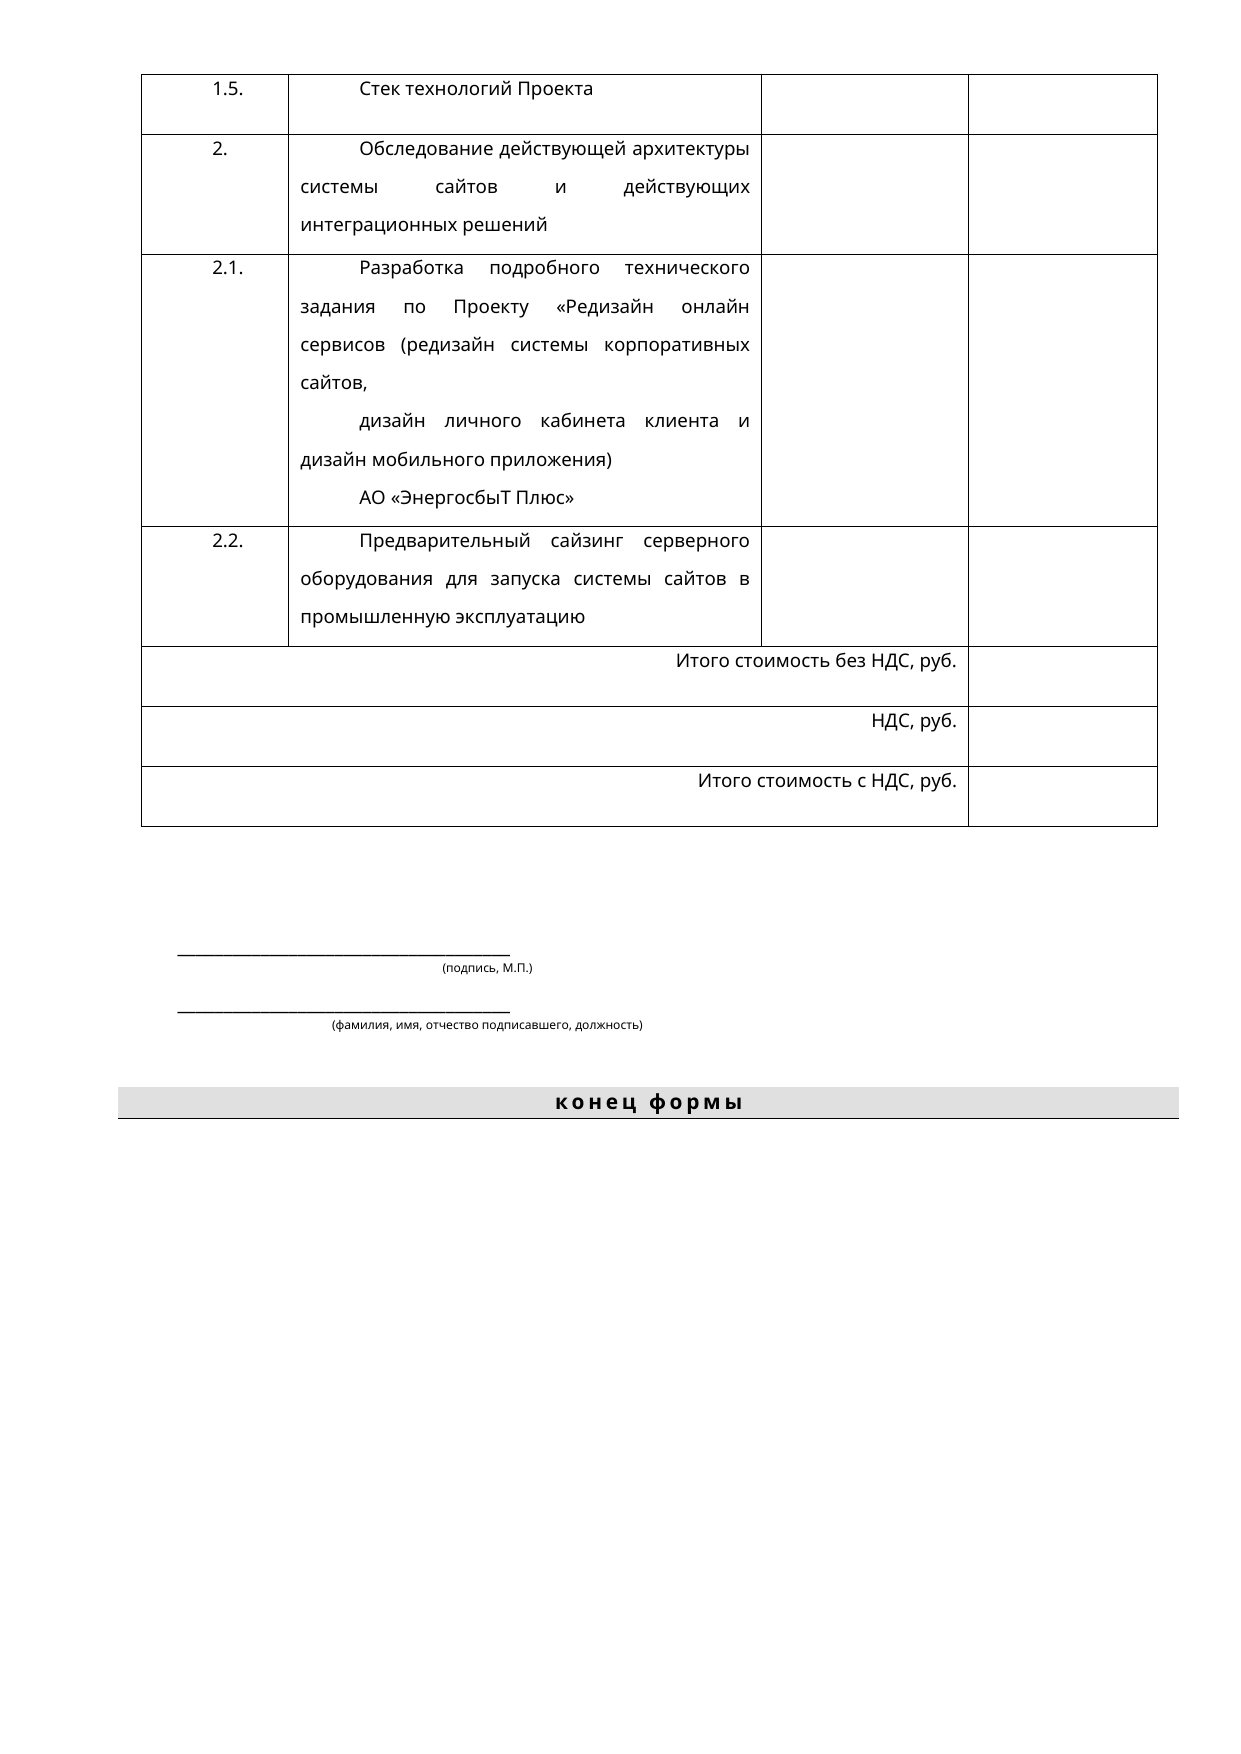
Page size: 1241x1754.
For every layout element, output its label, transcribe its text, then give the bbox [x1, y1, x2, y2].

table_cell [969, 707, 1157, 766]
text ____________________________________ [118, 931, 1181, 959]
text ____________________________________ [118, 988, 1181, 1016]
table_cell Стек технологий Проекта [289, 75, 761, 134]
table_cell [969, 75, 1157, 134]
table_cell [762, 75, 968, 134]
table_cell НДС, руб. [142, 707, 968, 766]
table_cell 2.1. [142, 255, 288, 526]
table_cell [969, 527, 1157, 646]
table_cell [969, 255, 1157, 526]
table_cell Итого стоимость с НДС, руб. [142, 767, 968, 826]
table_cell [969, 647, 1157, 706]
table_cell [762, 255, 968, 526]
table_cell [762, 527, 968, 646]
table_cell 2. [142, 135, 288, 254]
table_cell 2.2. [142, 527, 288, 646]
table_cell Предварительный сайзинг серверного оборудования для запуска системы сайтов в промышленную эксплуатацию [289, 527, 761, 646]
table_cell Разработка подробного технического задания по Проекту «Редизайн онлайн сервисов (редизайн системы корпоративных сайтов, дизайн личного кабинета клиента и дизайн мобильного приложения) АО «ЭнергосбыТ Плюс» [289, 255, 761, 526]
table_cell [969, 767, 1157, 826]
text (подпись, М.П.) [118, 959, 797, 988]
table_cell 1.5. [142, 75, 288, 134]
table_cell [762, 135, 968, 254]
text (фамилия, имя, отчество подписавшего, должность) [118, 1016, 797, 1045]
table_cell Итого стоимость без НДС, руб. [142, 647, 968, 706]
text конец формы [118, 1087, 1179, 1118]
table_cell [969, 135, 1157, 254]
table_cell Обследование действующей архитектуры системы сайтов и действующих интеграционных решений [289, 135, 761, 254]
